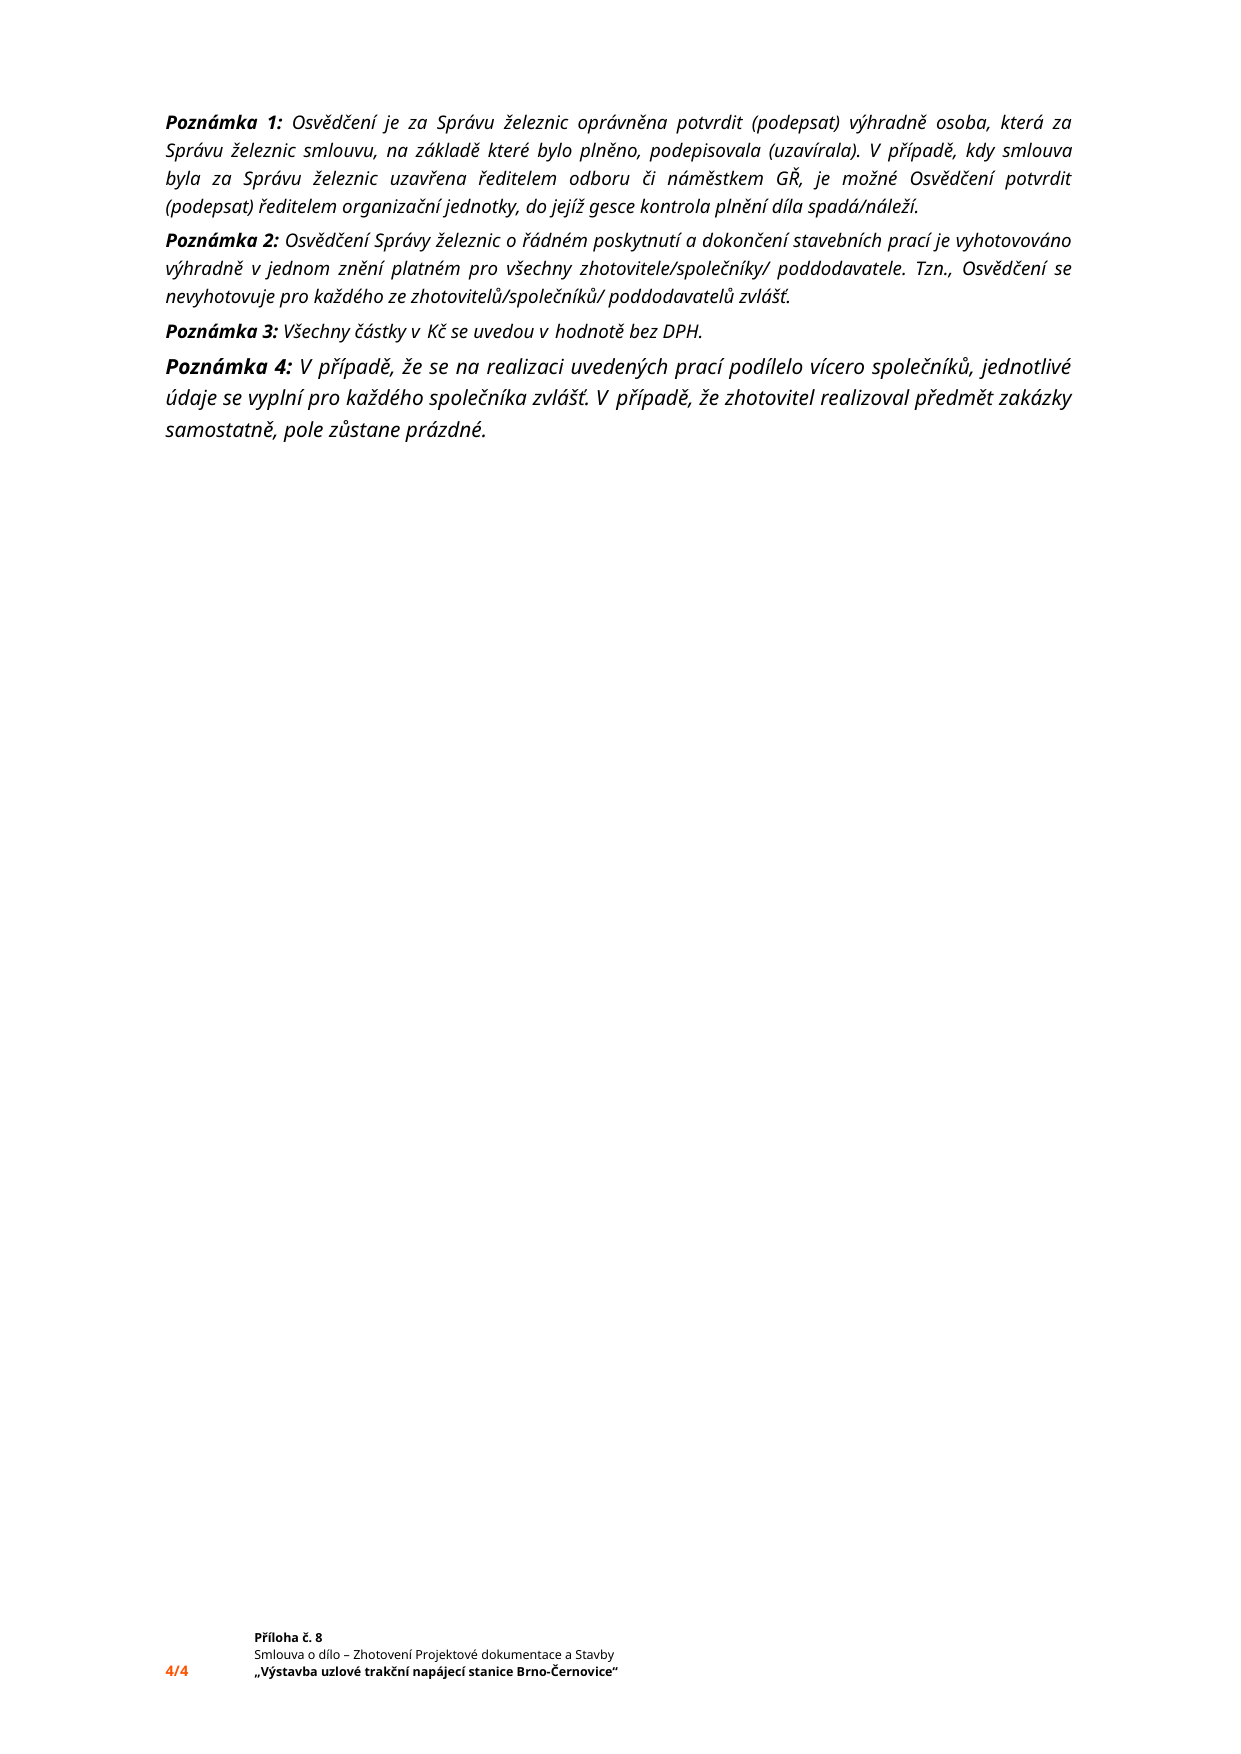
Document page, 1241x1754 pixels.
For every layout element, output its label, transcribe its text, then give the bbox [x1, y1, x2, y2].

text Poznámka 4: V případě, že se na realizaci uvedených prací podílelo vícero společníků, jednotlivé údaje se vyplní pro každého společníka zvlášť. V případě, že zhotovitel realizoval předmět zakázky samostatně, pole zůstane prázdné. [165, 352, 1075, 443]
text Poznámka 1: Osvědčení je za Správu železnic oprávněna potvrdit (podepsat) výhradně osoba, která za Správu železnic smlouvu, na základě které bylo plněno, podepisovala (uzavírala). V případě, kdy smlouva byla za Správu železnic uzavřena ředitelem odboru či náměstkem GŘ, je možné Osvědčení potvrdit (podepsat) ředitelem organizační jednotky, do jejíž gesce kontrola plnění díla spadá/náleží. [165, 109, 1075, 219]
text Poznámka 2: Osvědčení Správy železnic o řádném poskytnutí a dokončení stavebních prací je vyhotovováno výhradně v jednom znění platném pro všechny zhotovitele/společníky/ poddodavatele. Tzn., Osvědčení se nevyhotovuje pro každého ze zhotovitelů/společníků/ poddodavatelů zvlášť. [165, 228, 1075, 309]
text Poznámka 3: Všechny částky v Kč se uvedou v hodnotě bez DPH. [165, 318, 1075, 343]
